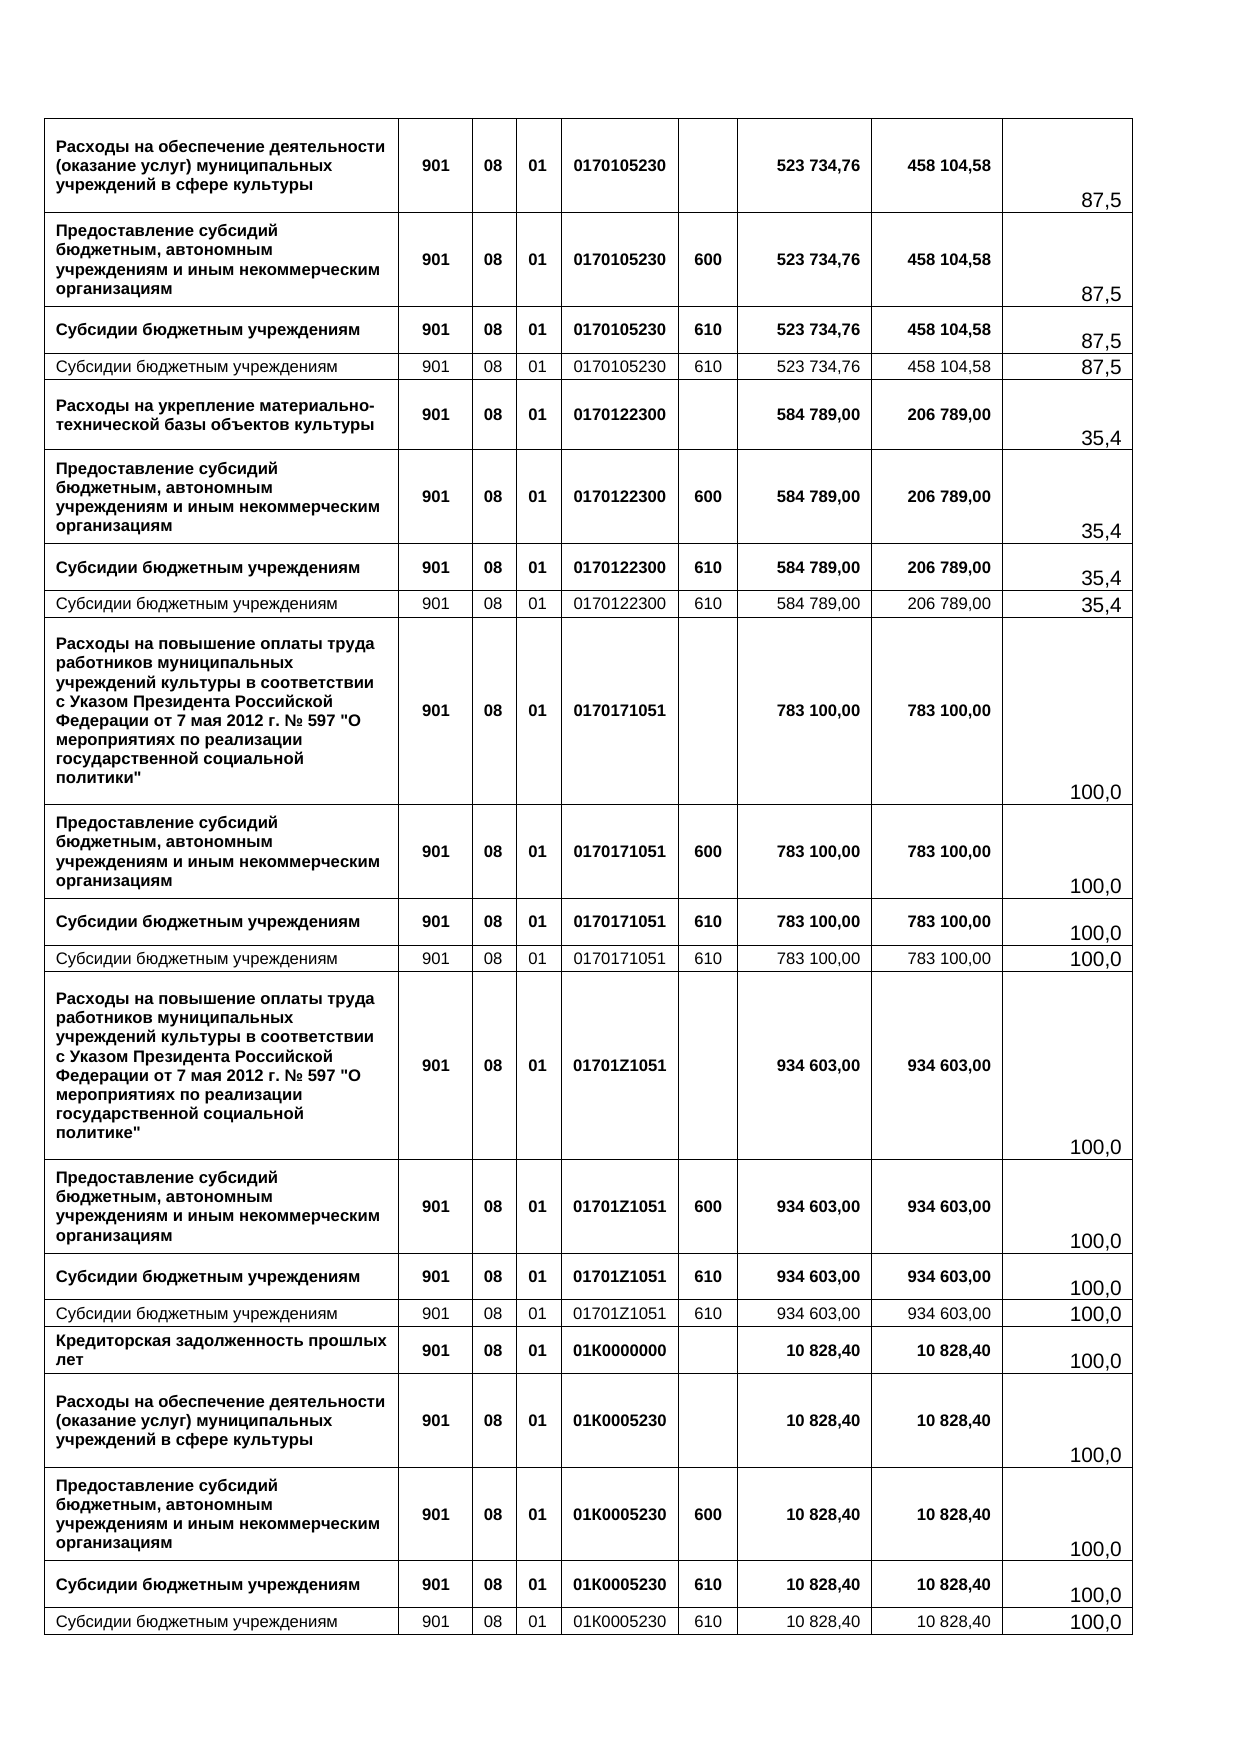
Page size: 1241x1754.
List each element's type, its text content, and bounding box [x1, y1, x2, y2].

table_cell 0170171051 [562, 618, 678, 804]
table_cell 783 100,00 [738, 946, 871, 971]
table_cell 523 734,76 [738, 307, 871, 352]
table_cell 934 603,00 [738, 1254, 871, 1299]
table_cell 100,0 [1003, 1160, 1132, 1252]
table_cell 206 789,00 [872, 544, 1002, 590]
table_cell 783 100,00 [872, 946, 1002, 971]
table_cell Субсидии бюджетным учреждениям [45, 899, 398, 945]
table_cell 206 789,00 [872, 450, 1002, 543]
table_cell 100,0 [1003, 899, 1132, 945]
table_cell Расходы на обеспечение деятельности (оказание услуг) муниципальных учреждений в сфере культуры [45, 119, 398, 212]
table_cell 01 [517, 1374, 561, 1467]
table_cell 100,0 [1003, 618, 1132, 804]
table_cell Кредиторская задолженность прошлых лет [45, 1327, 398, 1373]
table_cell Расходы на укрепление материально-технической базы объектов культуры [45, 380, 398, 449]
table_cell 100,0 [1003, 946, 1132, 971]
table_cell 01 [517, 119, 561, 212]
table_cell 08 [473, 450, 516, 543]
table_cell 523 734,76 [738, 213, 871, 306]
table_cell 35,4 [1003, 380, 1132, 449]
table_cell 10 828,40 [872, 1374, 1002, 1467]
table_cell 01 [517, 972, 561, 1159]
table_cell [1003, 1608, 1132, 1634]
table_cell 08 [473, 213, 516, 306]
table_cell 01 [517, 354, 561, 379]
table_cell 901 [399, 1327, 472, 1373]
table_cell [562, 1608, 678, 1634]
table_cell 08 [473, 307, 516, 352]
table_cell 523 734,76 [738, 119, 871, 212]
table_cell 01 [517, 380, 561, 449]
table_cell Предоставление субсидий бюджетным, автономным учреждениям и иным некоммерческим организациям [45, 213, 398, 306]
table_cell 08 [473, 972, 516, 1159]
table_cell 08 [473, 380, 516, 449]
table_cell Расходы на повышение оплаты труда работников муниципальных учреждений культуры в соответствии с Указом Президента Российской Федерации от 7 мая 2012 г. № 597 "О мероприятиях по реализации государственной социальной политики" [45, 618, 398, 804]
table_cell 934 603,00 [872, 1300, 1002, 1326]
table_cell 01 [517, 618, 561, 804]
table_cell 01 [517, 946, 561, 971]
table_cell 458 104,58 [872, 119, 1002, 212]
table_cell 08 [473, 119, 516, 212]
table_cell 901 [399, 450, 472, 543]
table_cell 458 104,58 [872, 354, 1002, 379]
table_cell 901 [399, 354, 472, 379]
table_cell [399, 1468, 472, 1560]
table_cell 01 [517, 1254, 561, 1299]
table_cell 08 [473, 1374, 516, 1467]
table_cell 01 [517, 805, 561, 898]
table_cell 08 [473, 354, 516, 379]
table_cell Субсидии бюджетным учреждениям [45, 354, 398, 379]
table_cell 584 789,00 [738, 380, 871, 449]
table_cell [679, 618, 737, 804]
table_cell 901 [399, 307, 472, 352]
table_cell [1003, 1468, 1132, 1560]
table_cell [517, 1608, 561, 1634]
table_cell Субсидии бюджетным учреждениям [45, 1300, 398, 1326]
table_cell 01К0005230 [562, 1374, 678, 1467]
table_cell 0170171051 [562, 805, 678, 898]
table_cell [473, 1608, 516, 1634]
table_cell 01 [517, 450, 561, 543]
table_cell 08 [473, 805, 516, 898]
table_cell 01 [517, 213, 561, 306]
table_cell 901 [399, 805, 472, 898]
table_cell Предоставление субсидий бюджетным, автономным учреждениям и иным некоммерческим организациям [45, 1160, 398, 1252]
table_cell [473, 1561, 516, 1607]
table_cell 0170122300 [562, 544, 678, 590]
table_cell 100,0 [1003, 972, 1132, 1159]
table_cell 523 734,76 [738, 354, 871, 379]
table_cell 100,0 [1003, 1300, 1132, 1326]
table_cell 783 100,00 [872, 805, 1002, 898]
table_cell 08 [473, 946, 516, 971]
table_cell Субсидии бюджетным учреждениям [45, 307, 398, 352]
table_cell 783 100,00 [738, 899, 871, 945]
table_cell 08 [473, 1300, 516, 1326]
table_cell 08 [473, 1160, 516, 1252]
table_cell 584 789,00 [738, 544, 871, 590]
table_cell 10 828,40 [872, 1327, 1002, 1373]
table_cell 600 [679, 805, 737, 898]
table_cell 87,5 [1003, 119, 1132, 212]
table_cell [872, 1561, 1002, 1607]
table_cell 584 789,00 [738, 591, 871, 617]
table_cell 01701Z1051 [562, 1300, 678, 1326]
table_cell [679, 119, 737, 212]
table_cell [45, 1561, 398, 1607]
table_cell 600 [679, 213, 737, 306]
table_cell 01701Z1051 [562, 972, 678, 1159]
table_cell 610 [679, 591, 737, 617]
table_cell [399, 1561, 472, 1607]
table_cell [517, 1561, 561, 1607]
table_cell 901 [399, 1254, 472, 1299]
table_cell 0170105230 [562, 307, 678, 352]
table_cell 934 603,00 [872, 1160, 1002, 1252]
table_cell Расходы на повышение оплаты труда работников муниципальных учреждений культуры в соответствии с Указом Президента Российской Федерации от 7 мая 2012 г. № 597 "О мероприятиях по реализации государственной социальной политике" [45, 972, 398, 1159]
table_cell 206 789,00 [872, 591, 1002, 617]
table_cell [679, 1374, 737, 1467]
table_cell 934 603,00 [738, 1300, 871, 1326]
table_cell Субсидии бюджетным учреждениям [45, 1254, 398, 1299]
table_cell 100,0 [1003, 1374, 1132, 1467]
table_cell 08 [473, 591, 516, 617]
table_cell 08 [473, 1254, 516, 1299]
table_cell 01 [517, 1160, 561, 1252]
table_cell 783 100,00 [872, 899, 1002, 945]
table_cell 901 [399, 1374, 472, 1467]
table_cell [679, 972, 737, 1159]
table_cell 35,4 [1003, 591, 1132, 617]
table_cell 87,5 [1003, 354, 1132, 379]
table_cell 584 789,00 [738, 450, 871, 543]
table_cell 901 [399, 591, 472, 617]
table_cell 01701Z1051 [562, 1254, 678, 1299]
table_cell 100,0 [1003, 1327, 1132, 1373]
table_cell 901 [399, 972, 472, 1159]
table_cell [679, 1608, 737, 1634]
table_cell 934 603,00 [872, 1254, 1002, 1299]
table_cell 08 [473, 618, 516, 804]
table_cell Субсидии бюджетным учреждениям [45, 946, 398, 971]
table_cell 901 [399, 380, 472, 449]
table_cell 934 603,00 [872, 972, 1002, 1159]
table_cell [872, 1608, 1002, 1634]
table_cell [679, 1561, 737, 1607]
table_cell 0170171051 [562, 899, 678, 945]
table_cell 458 104,58 [872, 213, 1002, 306]
table_cell 600 [679, 1160, 737, 1252]
table_cell 01 [517, 1327, 561, 1373]
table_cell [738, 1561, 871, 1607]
table_cell 610 [679, 307, 737, 352]
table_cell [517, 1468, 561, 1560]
table_cell 08 [473, 899, 516, 945]
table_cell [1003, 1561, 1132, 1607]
table_cell 0170105230 [562, 354, 678, 379]
table_cell 0170105230 [562, 119, 678, 212]
table_cell 610 [679, 946, 737, 971]
table_cell Предоставление субсидий бюджетным, автономным учреждениям и иным некоммерческим организациям [45, 1468, 398, 1560]
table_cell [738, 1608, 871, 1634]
table_cell 01 [517, 1300, 561, 1326]
table_cell 0170105230 [562, 213, 678, 306]
table_cell 0170122300 [562, 450, 678, 543]
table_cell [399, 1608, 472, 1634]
table_cell 10 828,40 [738, 1327, 871, 1373]
table_cell 0170171051 [562, 946, 678, 971]
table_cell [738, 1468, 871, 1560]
table_cell 783 100,00 [738, 618, 871, 804]
table_cell 901 [399, 1300, 472, 1326]
table_cell 901 [399, 213, 472, 306]
table_cell 08 [473, 1327, 516, 1373]
table_cell 934 603,00 [738, 1160, 871, 1252]
table_cell 901 [399, 544, 472, 590]
table_cell 35,4 [1003, 544, 1132, 590]
table_cell 01К0000000 [562, 1327, 678, 1373]
table_cell 0170122300 [562, 380, 678, 449]
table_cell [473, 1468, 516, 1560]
table_cell 610 [679, 1300, 737, 1326]
table_cell Субсидии бюджетным учреждениям [45, 544, 398, 590]
table_cell 87,5 [1003, 307, 1132, 352]
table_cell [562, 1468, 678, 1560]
table_cell 901 [399, 946, 472, 971]
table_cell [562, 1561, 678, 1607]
table_cell 35,4 [1003, 450, 1132, 543]
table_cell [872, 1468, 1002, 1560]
table_cell Субсидии бюджетным учреждениям [45, 591, 398, 617]
table_cell 901 [399, 899, 472, 945]
table_cell 206 789,00 [872, 380, 1002, 449]
table_cell 0170122300 [562, 591, 678, 617]
table_cell 87,5 [1003, 213, 1132, 306]
table_cell Расходы на обеспечение деятельности (оказание услуг) муниципальных учреждений в сфере культуры [45, 1374, 398, 1467]
table_cell Предоставление субсидий бюджетным, автономным учреждениям и иным некоммерческим организациям [45, 450, 398, 543]
table_cell 610 [679, 899, 737, 945]
table_cell 934 603,00 [738, 972, 871, 1159]
table_cell 783 100,00 [872, 618, 1002, 804]
table_cell 01701Z1051 [562, 1160, 678, 1252]
table_cell 901 [399, 1160, 472, 1252]
table_cell 100,0 [1003, 805, 1132, 898]
table_cell 901 [399, 618, 472, 804]
table_cell Предоставление субсидий бюджетным, автономным учреждениям и иным некоммерческим организациям [45, 805, 398, 898]
table_cell 01 [517, 307, 561, 352]
table_cell [679, 1327, 737, 1373]
table_cell 458 104,58 [872, 307, 1002, 352]
table_cell [679, 380, 737, 449]
table_cell 01 [517, 591, 561, 617]
table_cell 01 [517, 544, 561, 590]
table_cell 600 [679, 450, 737, 543]
table_cell 783 100,00 [738, 805, 871, 898]
table_cell 610 [679, 544, 737, 590]
table_cell 08 [473, 544, 516, 590]
table_cell 01 [517, 899, 561, 945]
table_cell 610 [679, 354, 737, 379]
table_cell 901 [399, 119, 472, 212]
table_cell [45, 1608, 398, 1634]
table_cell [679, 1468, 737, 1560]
table_cell 10 828,40 [738, 1374, 871, 1467]
table_cell 610 [679, 1254, 737, 1299]
table_cell 100,0 [1003, 1254, 1132, 1299]
